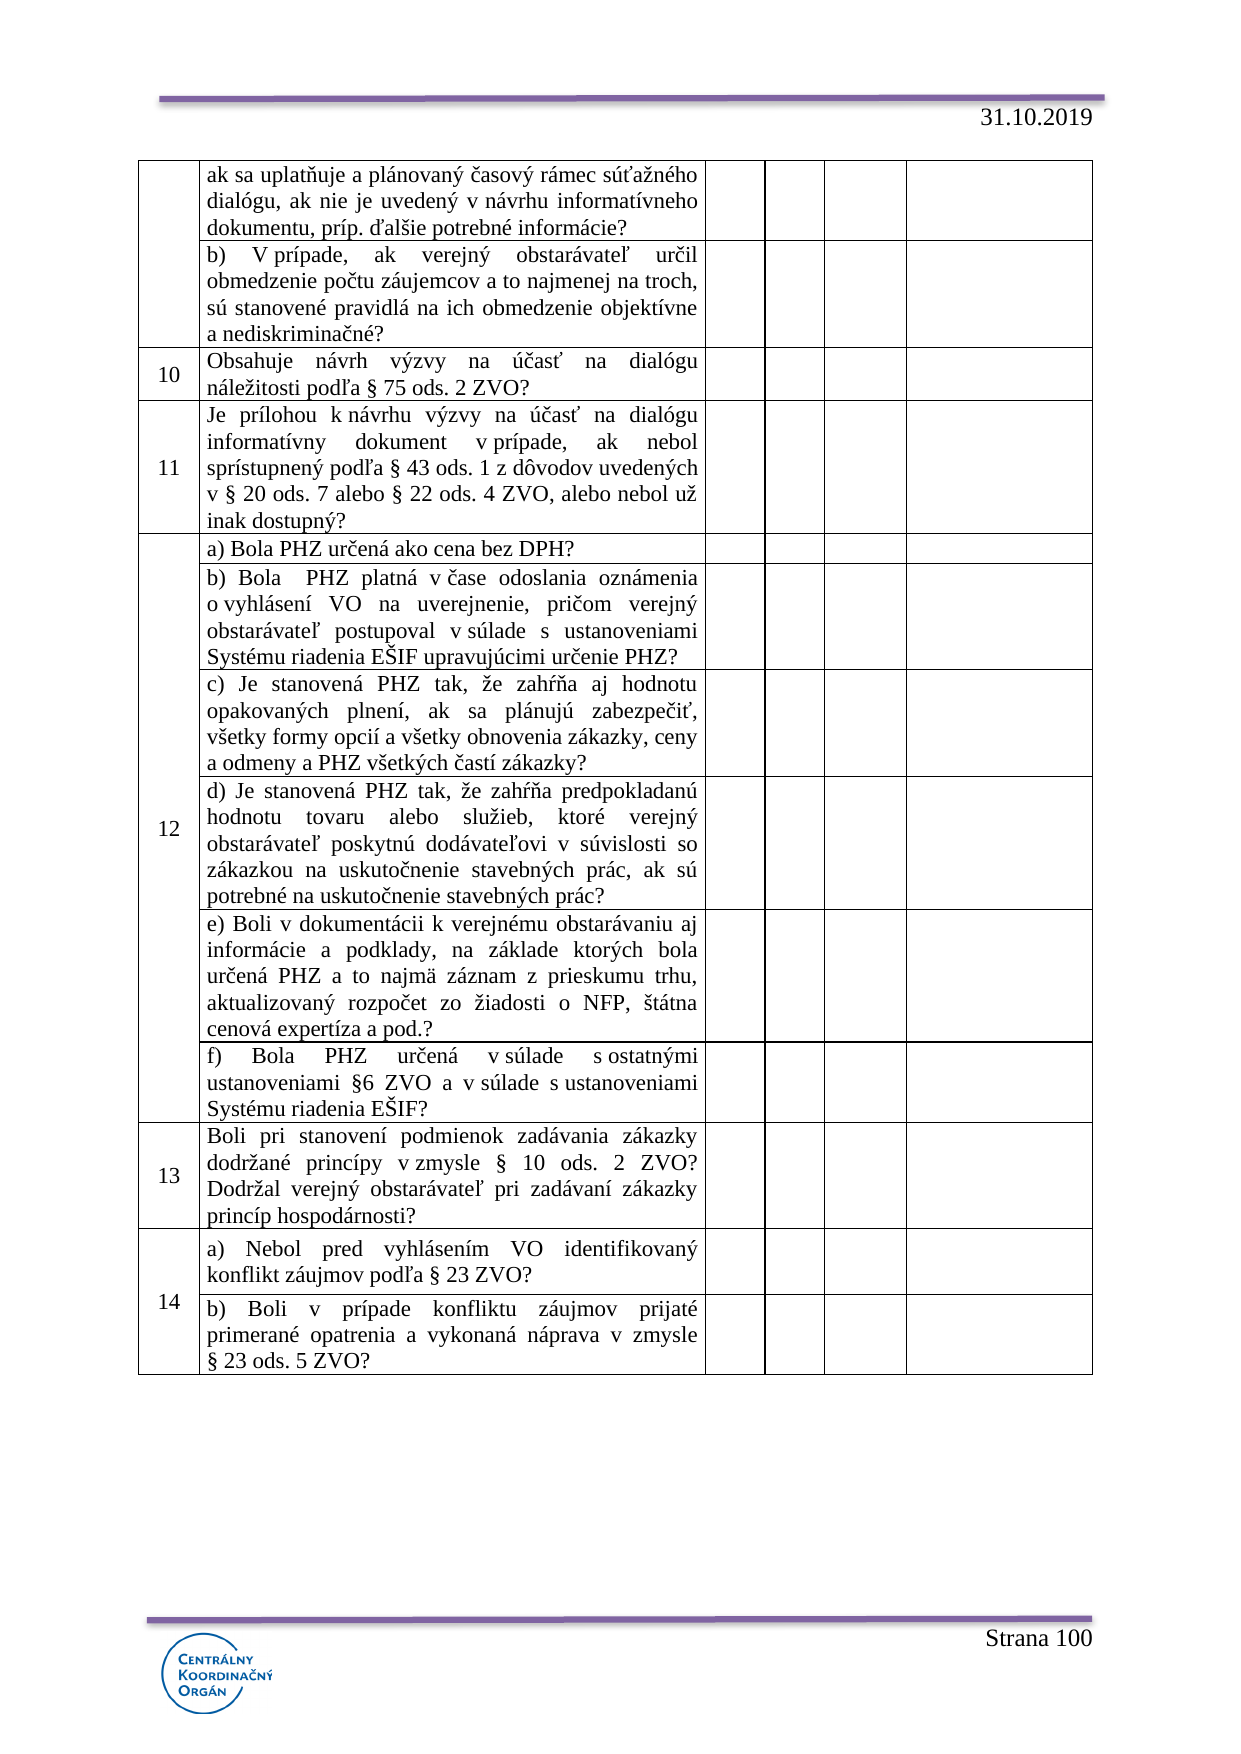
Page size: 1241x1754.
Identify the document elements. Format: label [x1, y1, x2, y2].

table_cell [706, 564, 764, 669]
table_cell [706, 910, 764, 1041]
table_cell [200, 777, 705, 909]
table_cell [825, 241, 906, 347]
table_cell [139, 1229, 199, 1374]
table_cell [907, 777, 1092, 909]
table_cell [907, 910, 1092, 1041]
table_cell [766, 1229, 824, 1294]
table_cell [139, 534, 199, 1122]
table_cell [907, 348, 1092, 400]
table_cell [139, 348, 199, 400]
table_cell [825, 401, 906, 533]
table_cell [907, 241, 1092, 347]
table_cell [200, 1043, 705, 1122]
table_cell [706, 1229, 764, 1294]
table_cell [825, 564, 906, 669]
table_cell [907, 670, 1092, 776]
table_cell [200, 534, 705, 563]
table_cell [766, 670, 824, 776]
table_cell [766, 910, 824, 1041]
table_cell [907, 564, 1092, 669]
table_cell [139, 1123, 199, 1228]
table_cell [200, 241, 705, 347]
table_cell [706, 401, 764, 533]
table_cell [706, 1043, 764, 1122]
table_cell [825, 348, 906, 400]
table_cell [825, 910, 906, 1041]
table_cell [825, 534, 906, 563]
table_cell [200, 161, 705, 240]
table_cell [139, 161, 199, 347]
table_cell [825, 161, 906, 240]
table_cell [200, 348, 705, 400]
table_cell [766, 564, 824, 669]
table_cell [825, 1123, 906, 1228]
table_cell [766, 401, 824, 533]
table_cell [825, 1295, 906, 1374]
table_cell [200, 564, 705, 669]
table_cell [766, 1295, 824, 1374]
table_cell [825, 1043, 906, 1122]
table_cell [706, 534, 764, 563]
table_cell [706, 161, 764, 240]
picture [159, 1631, 272, 1713]
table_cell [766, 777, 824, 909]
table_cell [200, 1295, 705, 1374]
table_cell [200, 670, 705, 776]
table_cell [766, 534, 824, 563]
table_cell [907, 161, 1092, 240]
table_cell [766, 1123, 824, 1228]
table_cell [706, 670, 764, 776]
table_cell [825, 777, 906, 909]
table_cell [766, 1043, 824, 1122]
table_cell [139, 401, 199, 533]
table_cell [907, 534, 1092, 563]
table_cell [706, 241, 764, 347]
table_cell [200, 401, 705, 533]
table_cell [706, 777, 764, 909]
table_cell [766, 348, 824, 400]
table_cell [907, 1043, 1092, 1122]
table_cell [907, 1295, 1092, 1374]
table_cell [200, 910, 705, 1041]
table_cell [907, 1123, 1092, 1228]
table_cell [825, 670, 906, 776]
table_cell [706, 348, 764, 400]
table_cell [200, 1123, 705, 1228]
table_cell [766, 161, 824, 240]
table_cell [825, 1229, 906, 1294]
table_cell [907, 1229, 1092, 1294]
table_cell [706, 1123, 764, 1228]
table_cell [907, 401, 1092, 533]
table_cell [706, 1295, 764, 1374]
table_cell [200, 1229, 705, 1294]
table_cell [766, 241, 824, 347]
